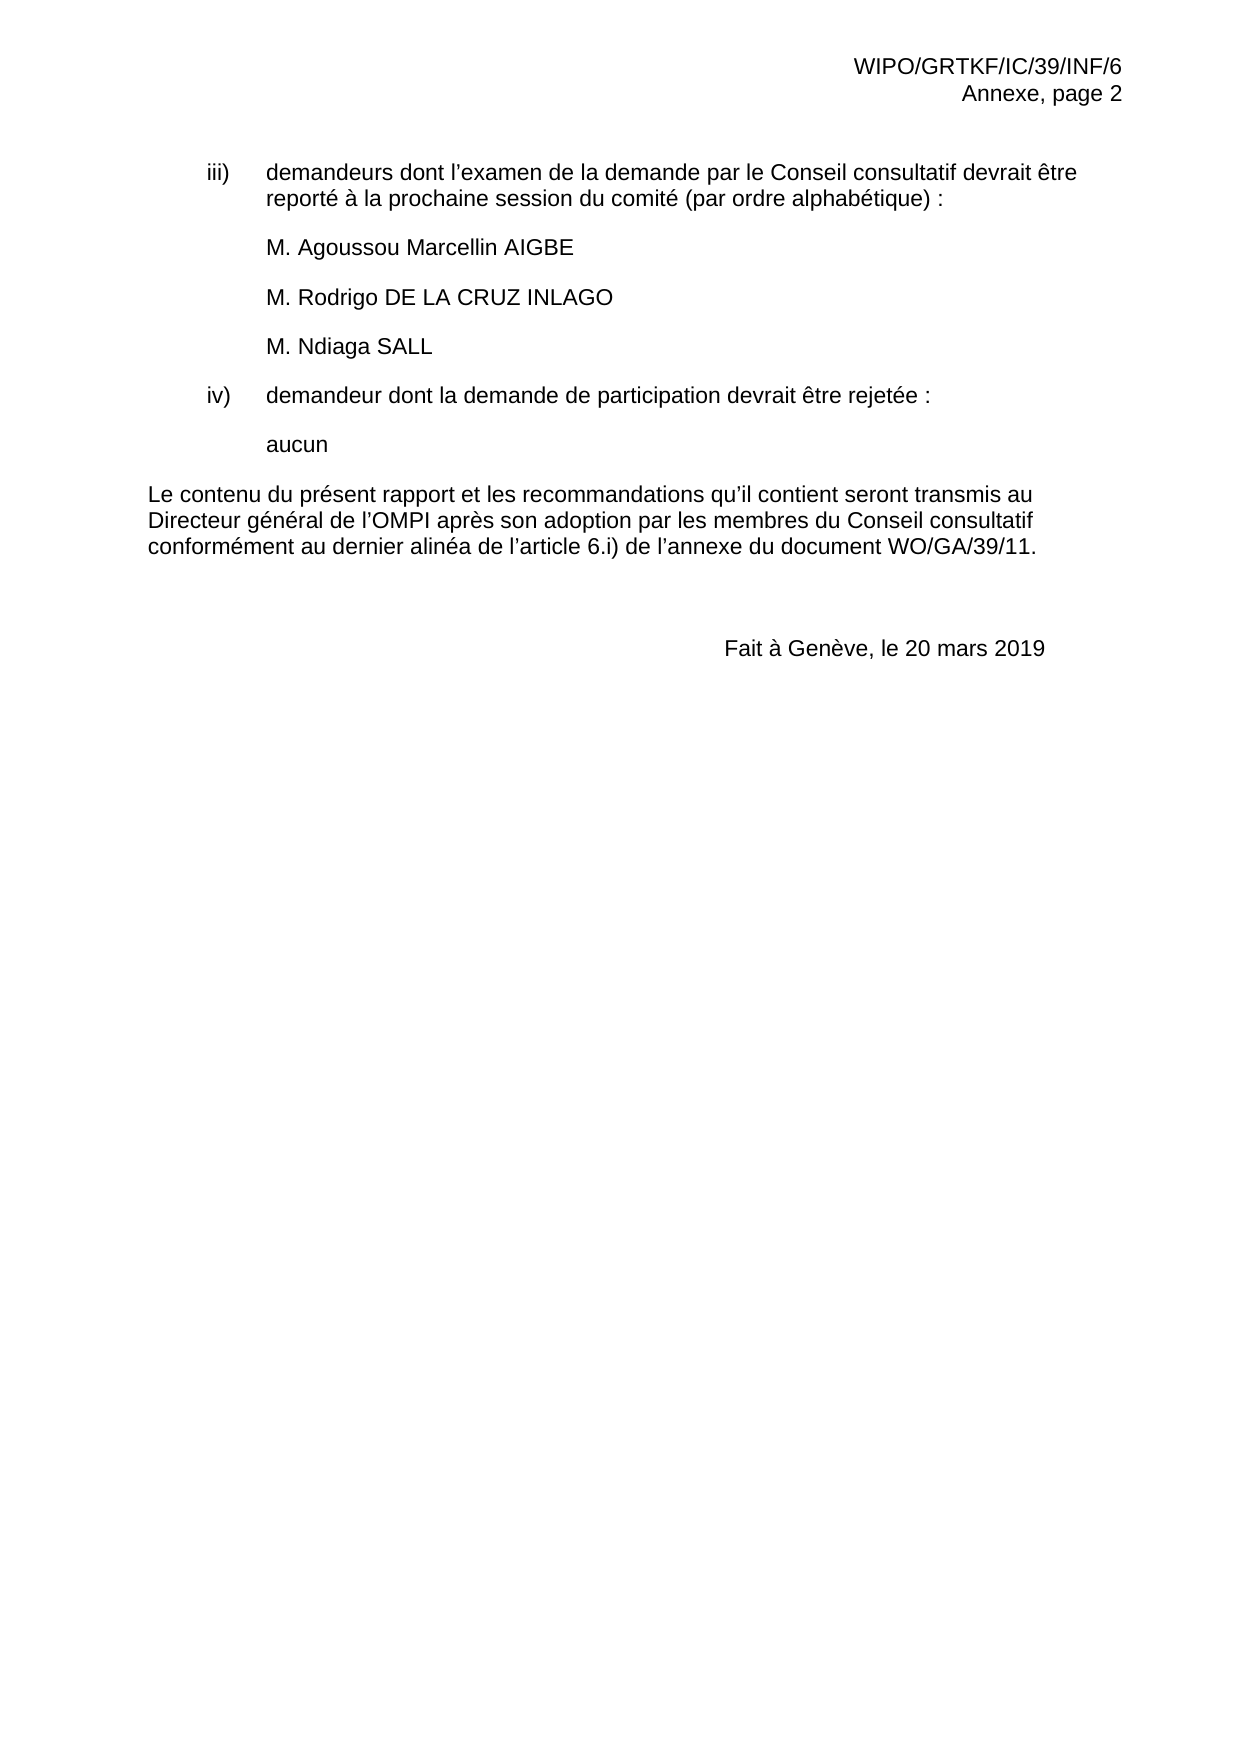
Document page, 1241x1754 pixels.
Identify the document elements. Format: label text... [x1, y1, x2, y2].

text Fait à Genève, le 20 mars 2019 [724, 635, 1122, 662]
list M. Agoussou Marcellin AIGBE [266, 234, 1122, 261]
list demandeurs dont l’examen de la demande par le Conseil consultatif devrait être reporté à la prochaine session du comité (par ordre alphabétique) : [207, 158, 1122, 211]
list M. Ndiaga SALL [266, 333, 1122, 359]
list demandeur dont la demande de participation devrait être rejetée : [207, 382, 1122, 408]
list Le contenu du présent rapport et les recommandations qu’il contient seront transmis au Directeur général de l’OMPI après son adoption par les membres du Conseil consultatif conformément au dernier alinéa de l’article 6.i) de l’annexe du document WO/GA/39/11. [148, 481, 1122, 559]
list M. Rodrigo DE LA CRUZ INLAGO [266, 283, 1122, 310]
list aucun [266, 431, 1122, 458]
